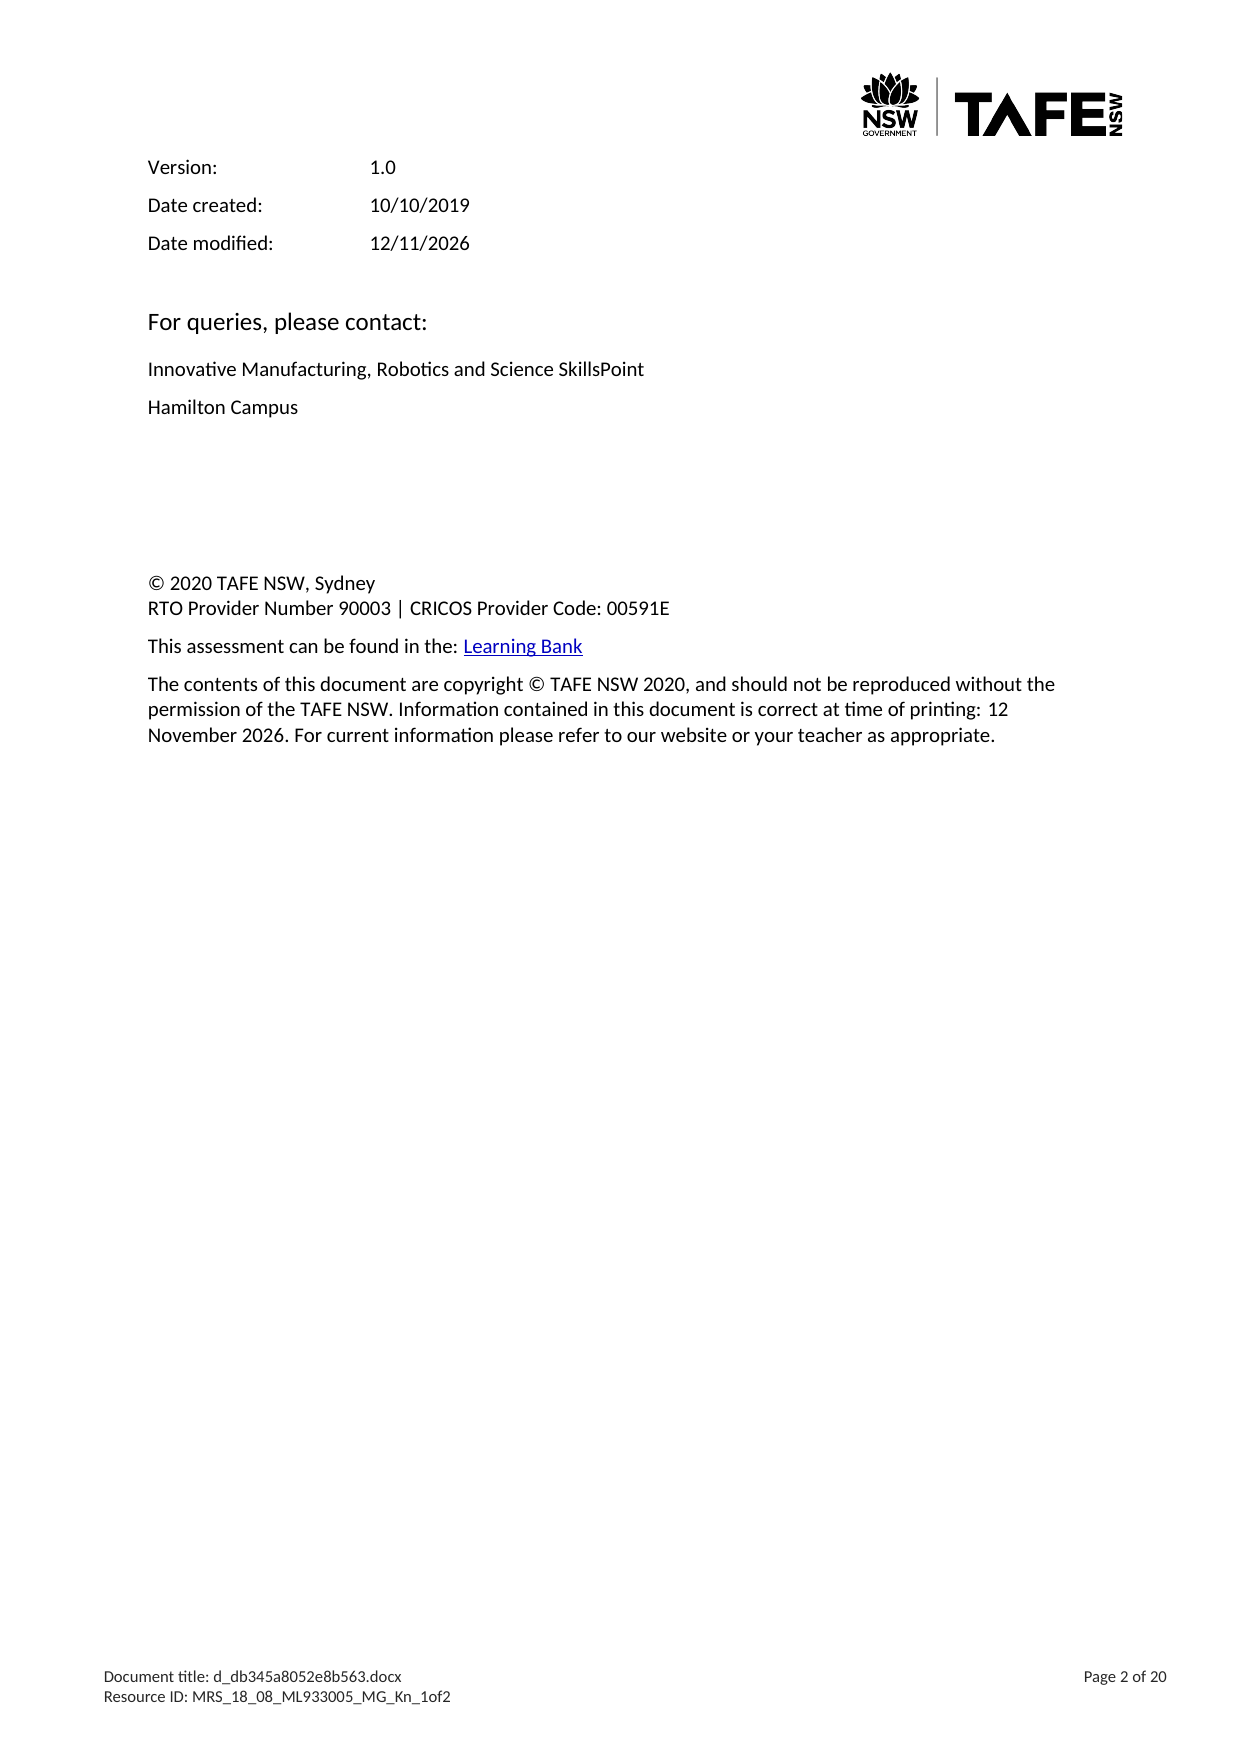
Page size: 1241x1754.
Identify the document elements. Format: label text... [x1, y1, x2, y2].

picture [861, 71, 1123, 137]
text Hamilton Campus [148, 394, 1092, 420]
text Date created: 10/10/2019 [148, 192, 1092, 217]
text Date modified: 20/01/2020 [148, 230, 1092, 255]
text The contents of this document are copyright © TAFE NSW 2020, and should not be reproduced without the permission of the TAFE NSW. Information contained in this document is correct at time of printing: 20 January 2020. For current information please refer to our website or your teacher as appropriate. [148, 671, 1092, 747]
text This assessment can be found in the: Learning Bank [148, 633, 1092, 658]
text For queries, please contact: [148, 306, 1092, 336]
text Version: 1.0 [148, 154, 1092, 179]
text © 2020 TAFE NSW, Sydney RTO Provider Number 90003 | CRICOS Provider Code: 00591E [148, 570, 1092, 621]
text Innovative Manufacturing, Robotics and Science SkillsPoint [148, 356, 1092, 382]
